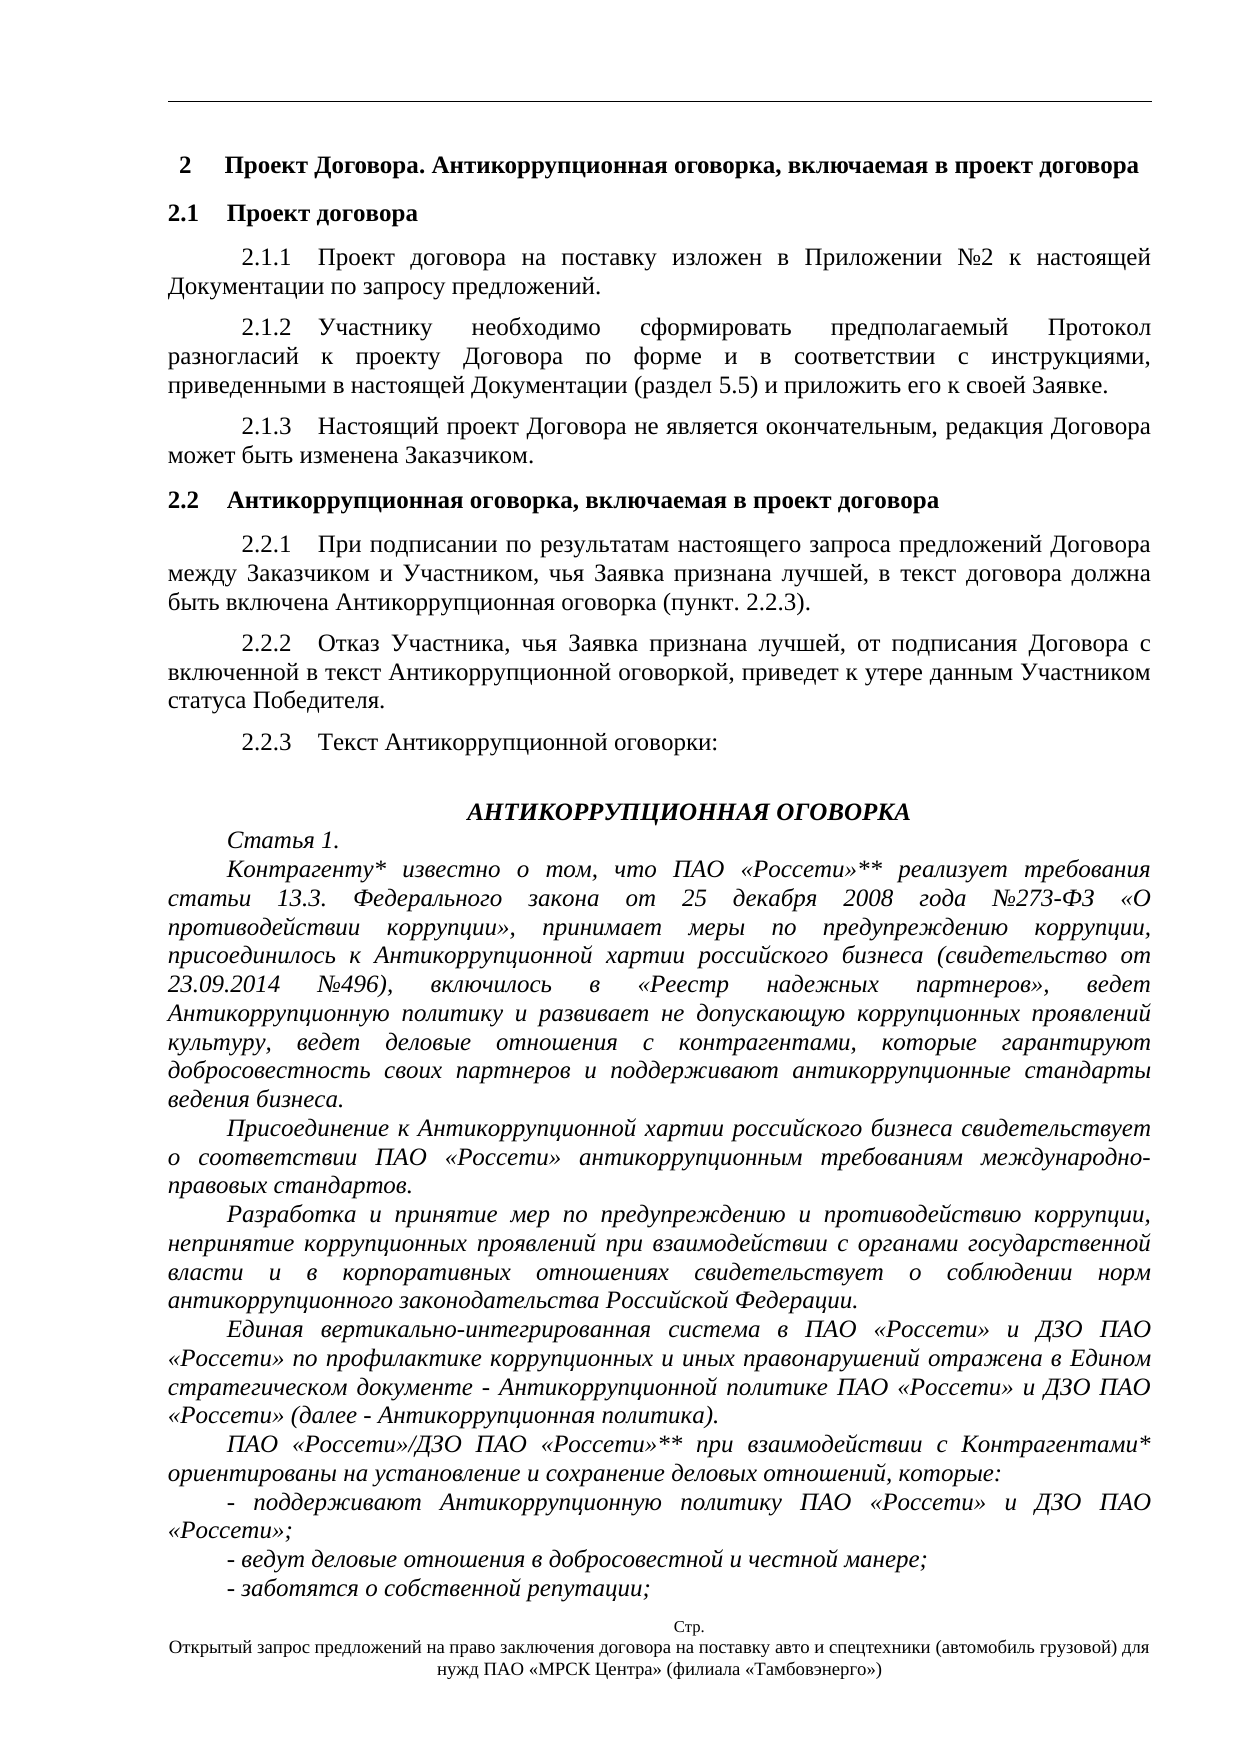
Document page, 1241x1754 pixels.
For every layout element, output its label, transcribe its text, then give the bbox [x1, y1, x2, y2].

text Разработка и принятие мер по предупреждению и противодействию коррупции, непринятие коррупционных проявлений при взаимодействии с органами государственной власти и в корпоративных отношениях свидетельствует о соблюдении норм антикоррупционного законодательства Российской Федерации. [168, 1199, 1152, 1314]
text Единая вертикально-интегрированная система в ПАО «Россети» и ДЗО ПАО «Россети» по профилактике коррупционных и иных правонарушений отражена в Едином стратегическом документе - Антикоррупционной политике ПАО «Россети» и ДЗО ПАО «Россети» (далее - Антикоррупционная политика). [168, 1314, 1152, 1429]
text ПАО «Россети»/ДЗО ПАО «Россети»** при взаимодействии с Контрагентами* ориентированы на установление и сохранение деловых отношений, которые: [168, 1429, 1152, 1487]
subtitle Участнику необходимо сформировать предполагаемый Протокол разногласий к проекту Договора по форме и в соответствии с инструкциями, приведенными в настоящей Документации (раздел 5.5) и приложить его к своей Заявке. [168, 312, 1152, 398]
text АНТИКОРРУПЦИОННАЯ ОГОВОРКА [168, 797, 1152, 826]
subtitle Проект договора на поставку изложен в Приложении №2 к настоящей Документации по запросу предложений. [168, 242, 1152, 300]
text Присоединение к Антикоррупционной хартии российского бизнеса свидетельствует о соответствии ПАО «Россети» антикоррупционным требованиям международно-правовых стандартов. [168, 1113, 1152, 1199]
text Статья 1. [168, 826, 1152, 854]
subtitle Антикоррупционная оговорка, включаемая в проект договора [168, 485, 1152, 514]
subtitle Настоящий проект Договора не является окончательным, редакция Договора может быть изменена Заказчиком. [168, 411, 1152, 468]
text Контрагенту* известно о том, что ПАО «Россети»** реализует требования статьи 13.3. Федерального закона от 25 декабря 2008 года №273-ФЗ «О противодействии коррупции», принимает меры по предупреждению коррупции, присоединилось к Антикоррупционной хартии российского бизнеса (свидетельство от 23.09.2014 №496), включилось в «Реестр надежных партнеров», ведет Антикоррупционную политику и развивает не допускающую коррупционных проявлений культуру, ведет деловые отношения с контрагентами, которые гарантируют добросовестность своих партнеров и поддерживают антикоррупционные стандарты ведения бизнеса. [168, 854, 1152, 1113]
subtitle При подписании по результатам настоящего запроса предложений Договора между Заказчиком и Участником, чья Заявка признана лучшей, в текст договора должна быть включена Антикоррупционная оговорка (пункт. 2.2.3). [168, 529, 1152, 616]
subtitle Отказ Участника, чья Заявка признана лучшей, от подписания Договора с включенной в текст Антикоррупционной оговоркой, приведет к утере данным Участником статуса Победителя. [168, 628, 1152, 714]
subtitle Проект договора [168, 198, 1152, 227]
text - поддерживают Антикоррупционную политику ПАО «Россети» и ДЗО ПАО «Россети»; [168, 1487, 1152, 1544]
text - заботятся о собственной репутации; [168, 1573, 1152, 1602]
subtitle Текст Антикоррупционной оговорки: [168, 727, 1152, 756]
text - ведут деловые отношения в добросовестной и честной манере; [168, 1544, 1152, 1573]
subtitle Проект Договора. Антикоррупционная оговорка, включаемая в проект договора [166, 150, 1152, 179]
